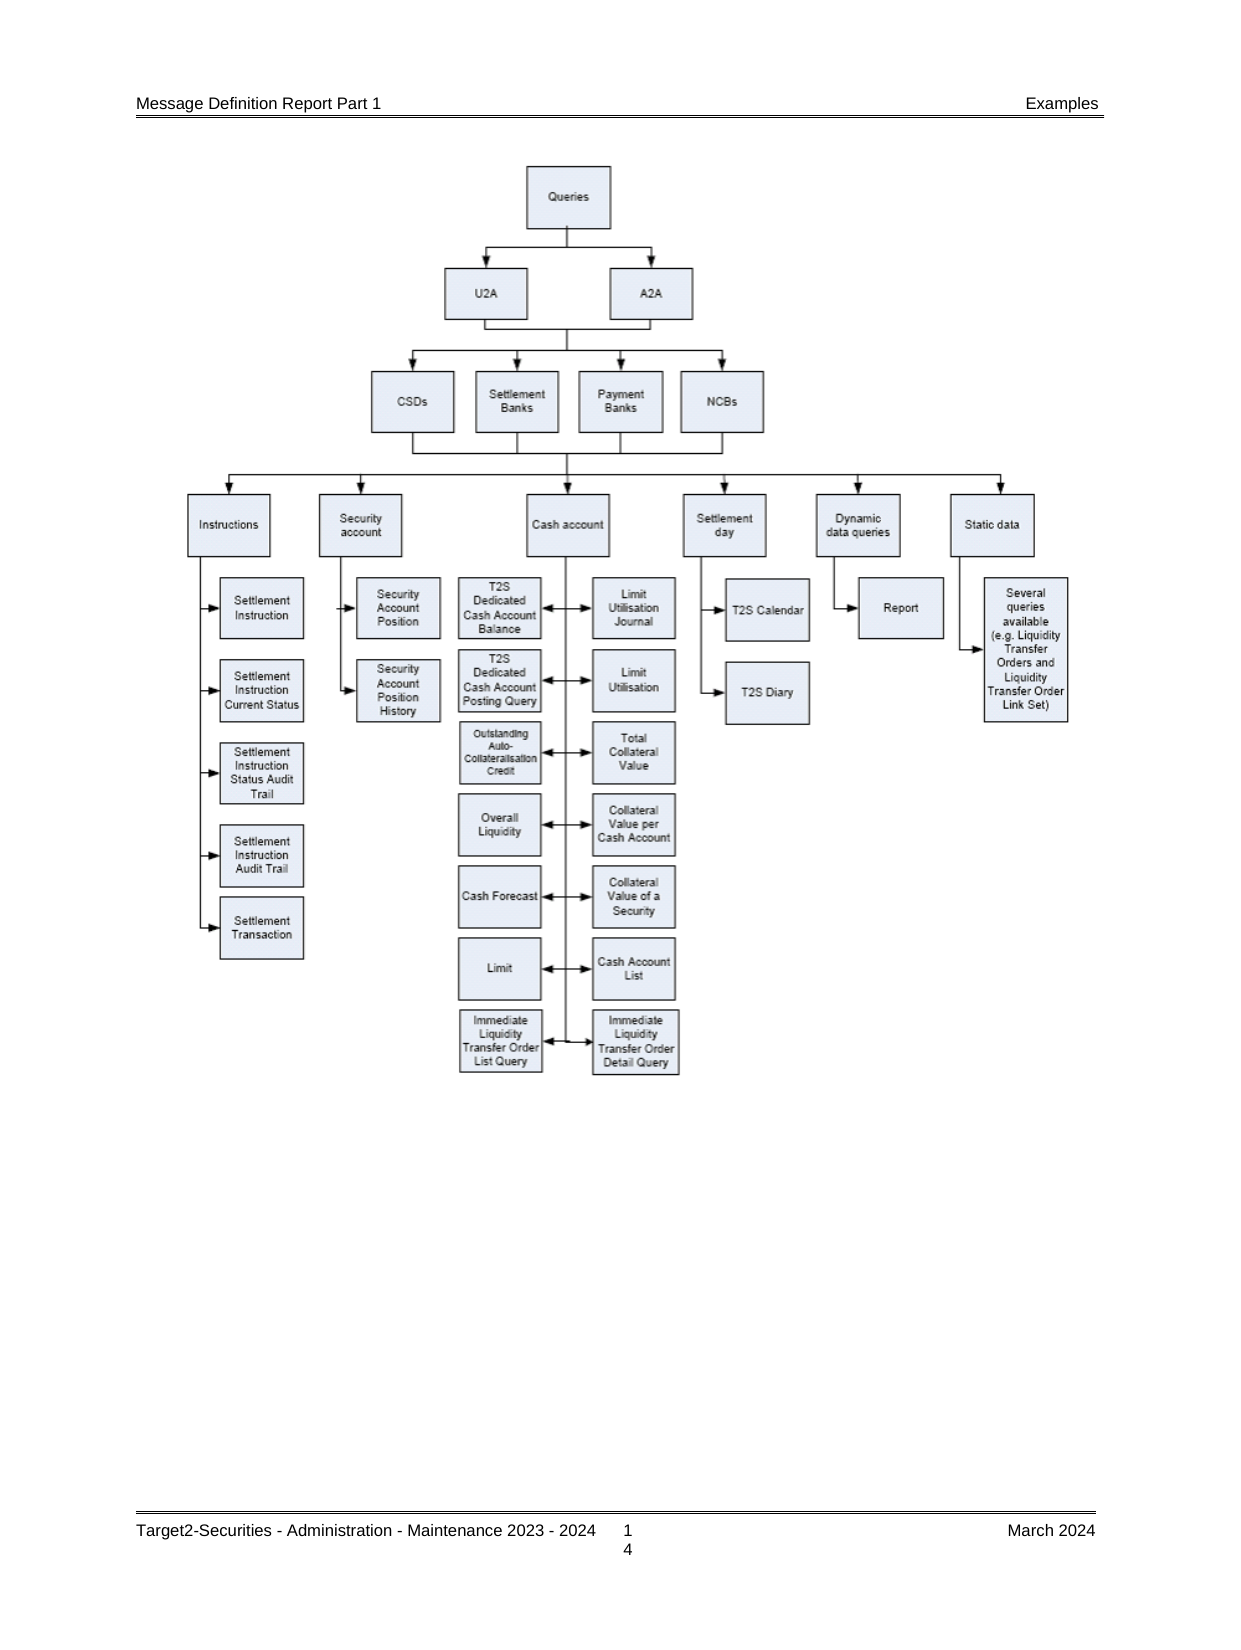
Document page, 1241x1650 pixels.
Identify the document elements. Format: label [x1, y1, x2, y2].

picture [149, 146, 1092, 1084]
